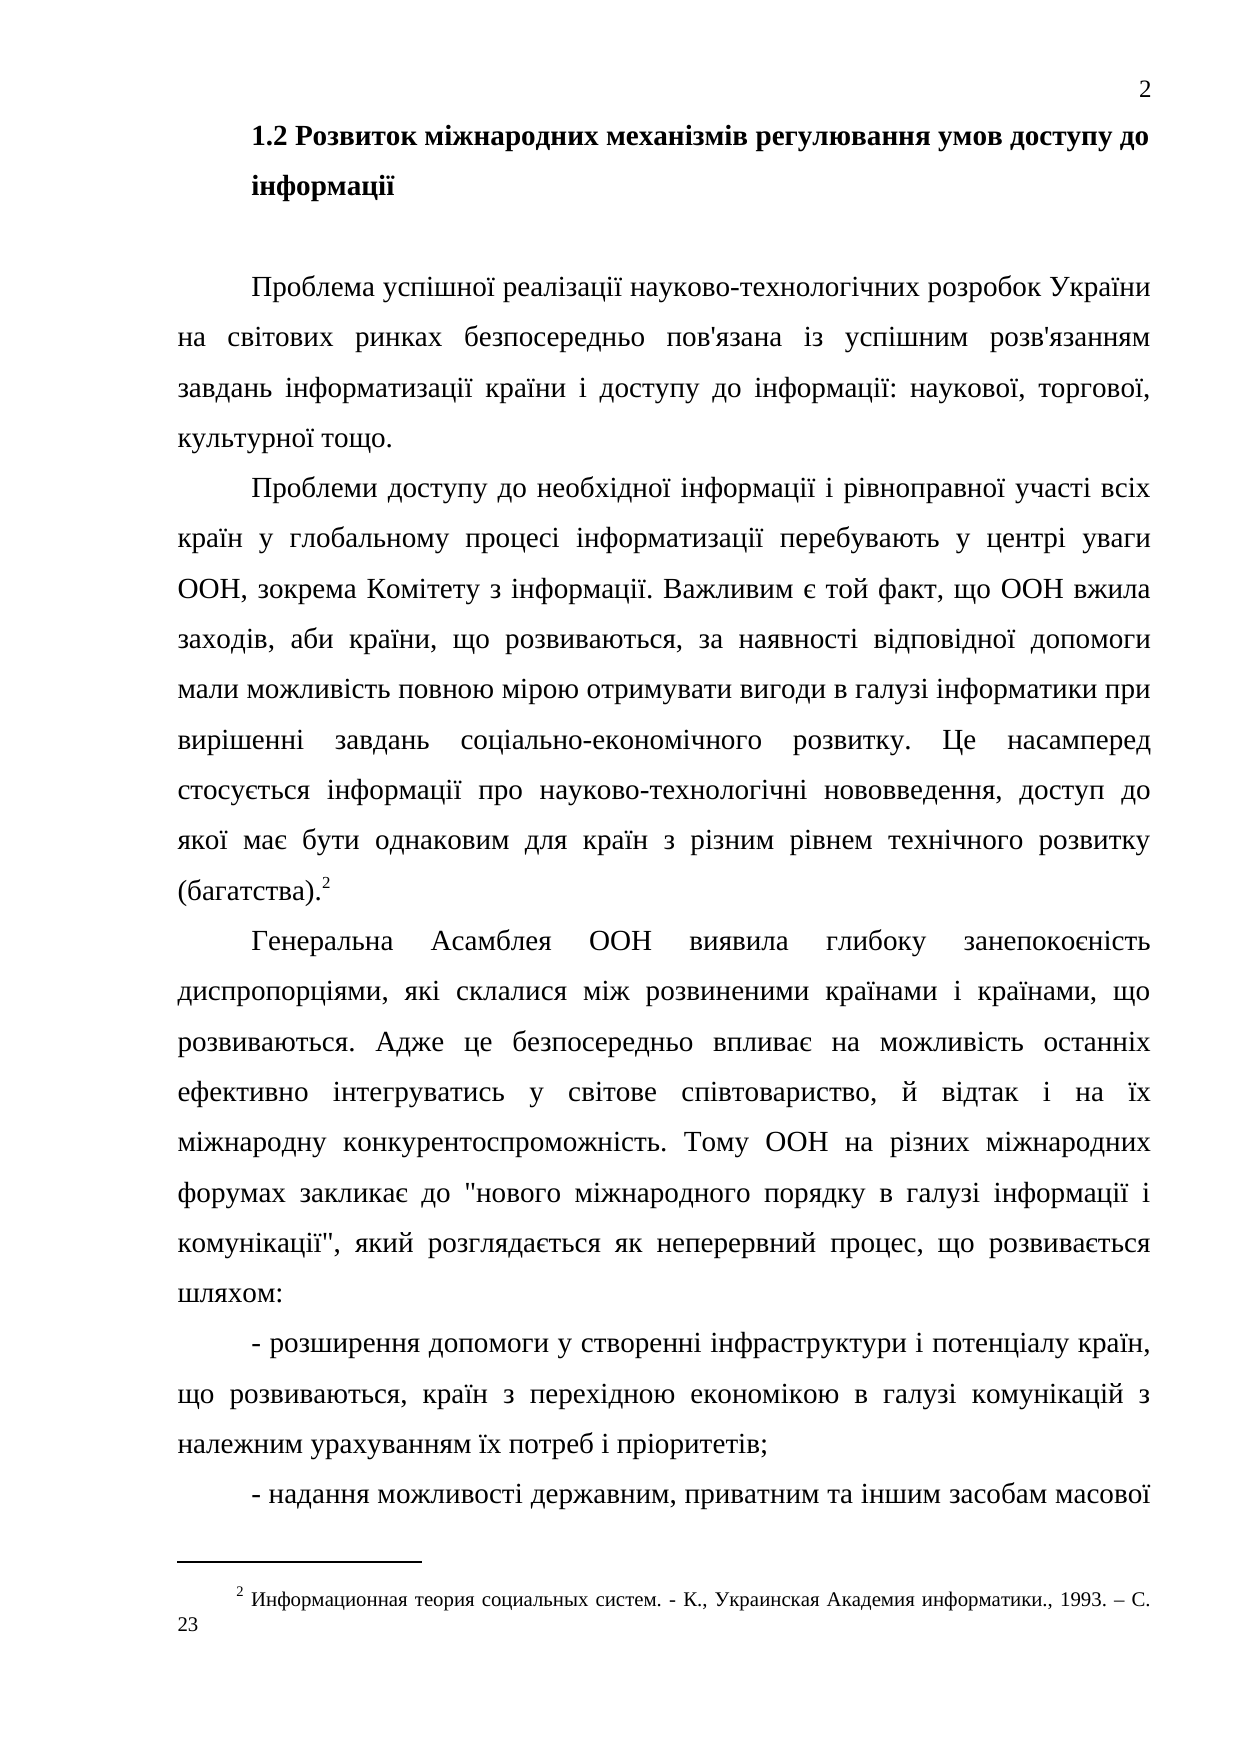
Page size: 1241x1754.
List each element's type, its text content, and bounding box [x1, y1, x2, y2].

subtitle 1.2 Розвиток міжнародних механізмів регулювання умов доступу до інформації [251, 118, 1152, 202]
text - розширення допомоги у створенні інфраструктури і потенціалу країн, що розвиваються, країн з перехідною економікою в галузі комунікацій з належним урахуванням їх потреб і пріоритетів; [177, 1326, 1152, 1460]
text Проблеми доступу до необхідної інформації і рівноправної участі всіх країн у глобальному процесі інформатизації перебувають у центрі уваги ООН, зокрема Комітету з інформації. Важливим є той факт, що ООН вжила заходів, аби країни, що розвиваються, за наявності відповідної допомоги мали можливість повною мірою отримувати вигоди в галузі інформатики при вирішенні завдань соціально-економічного розвитку. Це насамперед стосується інформації про науково-технологічні нововведення, доступ до якої має бути однаковим для країн з різним рівнем технічного розвитку (багатства). [177, 470, 1152, 906]
text Генеральна Асамблея ООН виявила глибоку занепокоєність диспропорціями, які склалися між розвиненими країнами і країнами, що розвиваються. Адже це безпосередньо впливає на можливість останніх ефективно інтегруватись у світове співтовариство, й відтак і на їх міжнародну конкурентоспроможність. Тому ООН на різних міжнародних форумах закликає до "нового міжнародного порядку в галузі інформації і комунікації", який розглядається як неперервний процес, що розвивається шляхом: [177, 923, 1152, 1309]
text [177, 1477, 1152, 1510]
text Проблема успішної реалізації науково-технологічних розробок України на світових ринках безпосередньо пов'язана із успішним розв'язанням завдань інформатизації країни і доступу до інформації: наукової, торгової, культурної тощо. [177, 269, 1152, 453]
